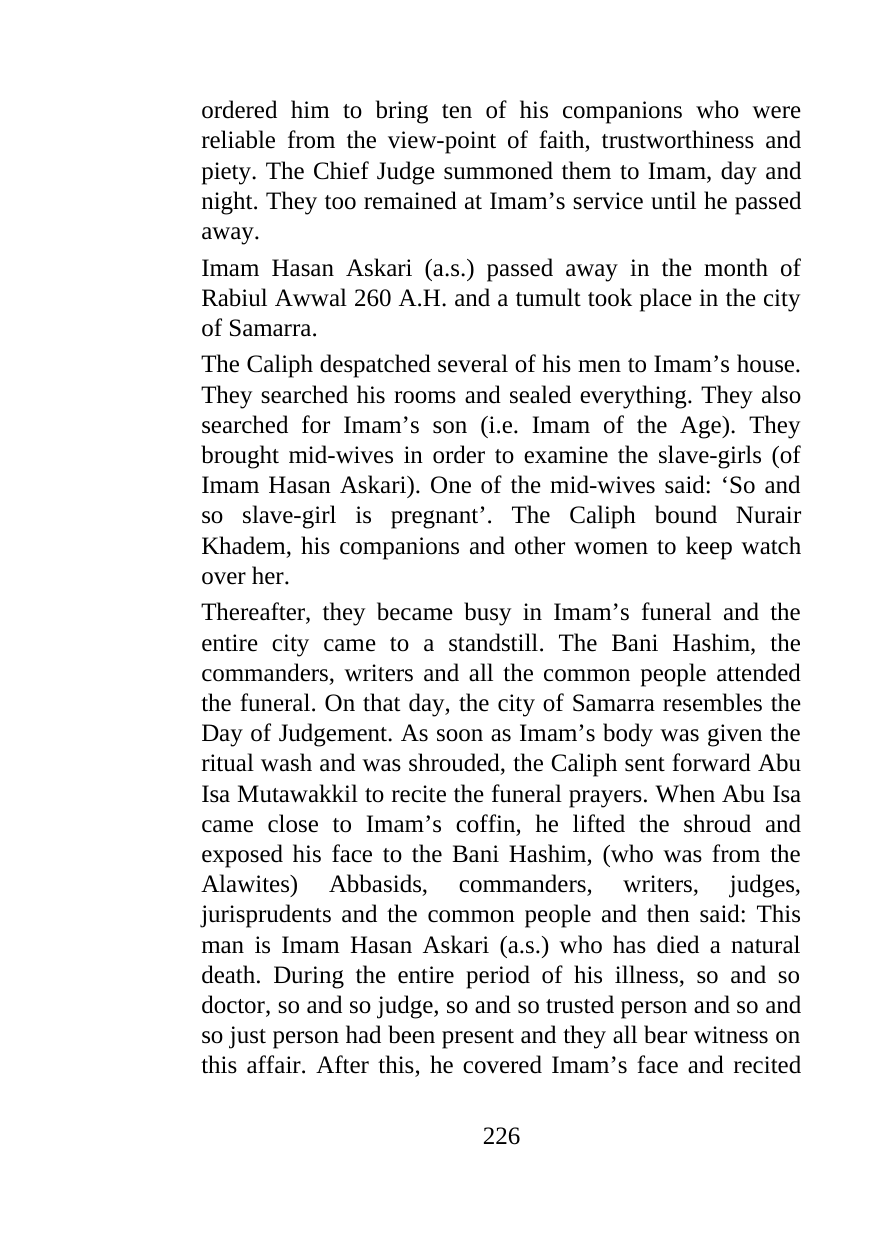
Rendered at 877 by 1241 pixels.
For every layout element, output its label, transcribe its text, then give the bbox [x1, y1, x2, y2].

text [201, 94, 802, 246]
text Imam Hasan Askari (a.s.) passed away in the month of Rabiul Awwal 260 A.H. and a tumult took place in the city of Samarra. [201, 252, 802, 342]
text The Caliph despatched several of his men to Imam’s house. They searched his rooms and sealed everything. They also searched for Imam’s son (i.e. Imam of the Age). They brought mid-wives in order to examine the slave-girls (of Imam Hasan Askari). One of the mid-wives said: ‘So and so slave-girl is pregnant’. The Caliph bound Nurair Khadem, his companions and other women to keep watch over her. [201, 349, 802, 590]
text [201, 597, 802, 1080]
